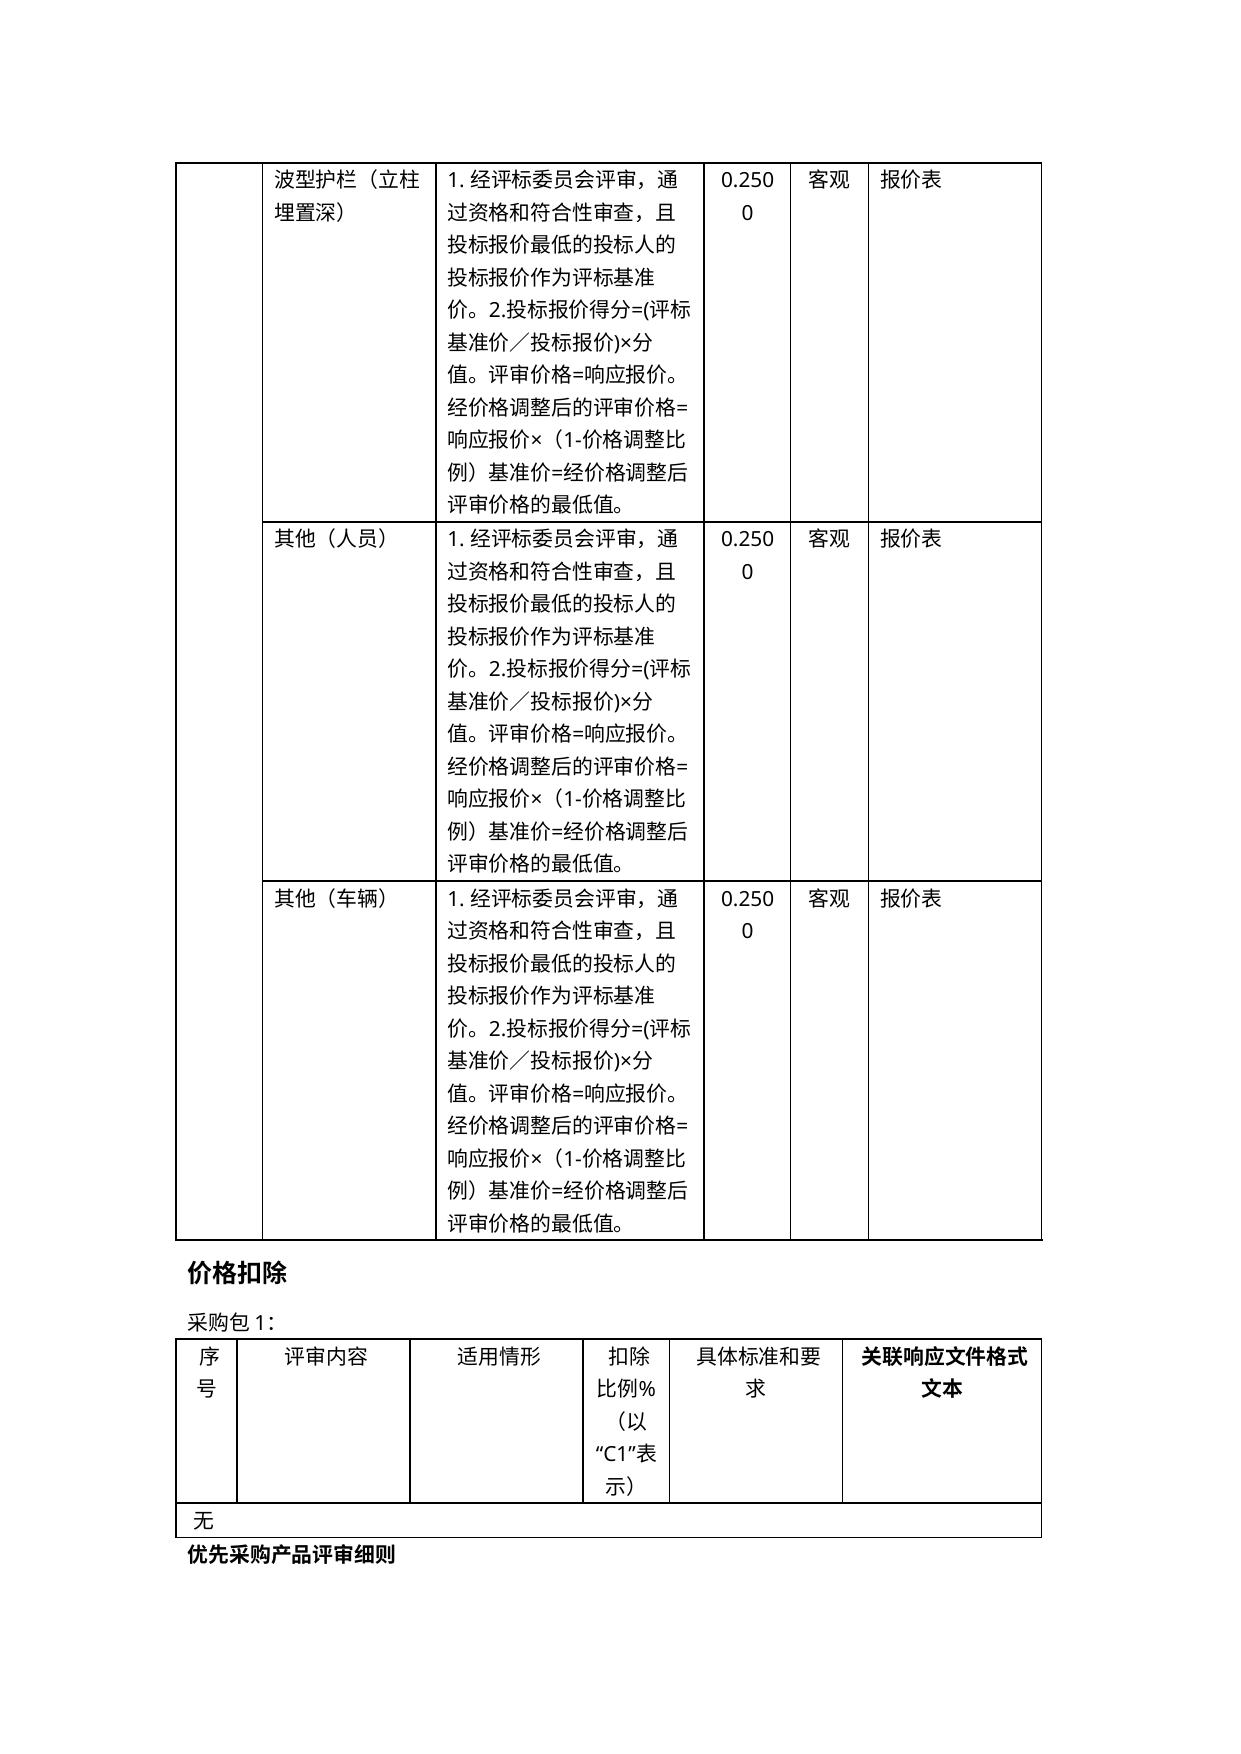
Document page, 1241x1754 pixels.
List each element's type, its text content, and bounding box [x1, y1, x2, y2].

text 价格扣除 [187, 1241, 1053, 1306]
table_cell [437, 164, 703, 521]
table_header 关联响应文件格式文本 [843, 1340, 1041, 1502]
table_cell 无 [177, 1504, 1041, 1536]
table_cell 0.2500 [705, 523, 790, 880]
table_cell 客观 [791, 164, 868, 521]
table_cell 1. 经评标委员会评审，通过资格和符合性审查，且投标报价最低的投标人的投标报价作为评标基准价。2.投标报价得分=(评标基准价／投标报价)×分值。评审价格=响应报价。经价格调整后的评审价格=响应报价×（1-价格调整比例）基准价=经价格调整后评审价格的最低值。 [437, 882, 703, 1239]
table_cell 0.2500 [705, 164, 790, 521]
text 采购包1： [187, 1306, 1053, 1338]
text 优先采购产品评审细则 [187, 1538, 1053, 1570]
table_cell 其他（车辆） [263, 882, 435, 1239]
table_cell 波型护栏（立柱埋置深） [263, 164, 435, 521]
table_cell 报价表 [869, 523, 1041, 880]
table_cell 其他（人员） [263, 523, 435, 880]
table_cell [437, 523, 703, 880]
table_header 适用情形 [411, 1340, 582, 1502]
table_cell 报价表 [869, 882, 1041, 1239]
table_header 具体标准和要求 [670, 1340, 842, 1502]
table_header 评审内容 [238, 1340, 409, 1502]
table_cell 0.2500 [705, 882, 790, 1239]
table_cell 客观 [791, 523, 868, 880]
table_cell 客观 [791, 882, 868, 1239]
table_header 序号 [177, 1340, 236, 1502]
table_header 扣除比例%（以“C1”表示） [584, 1340, 669, 1502]
table_cell 报价表 [869, 164, 1041, 521]
